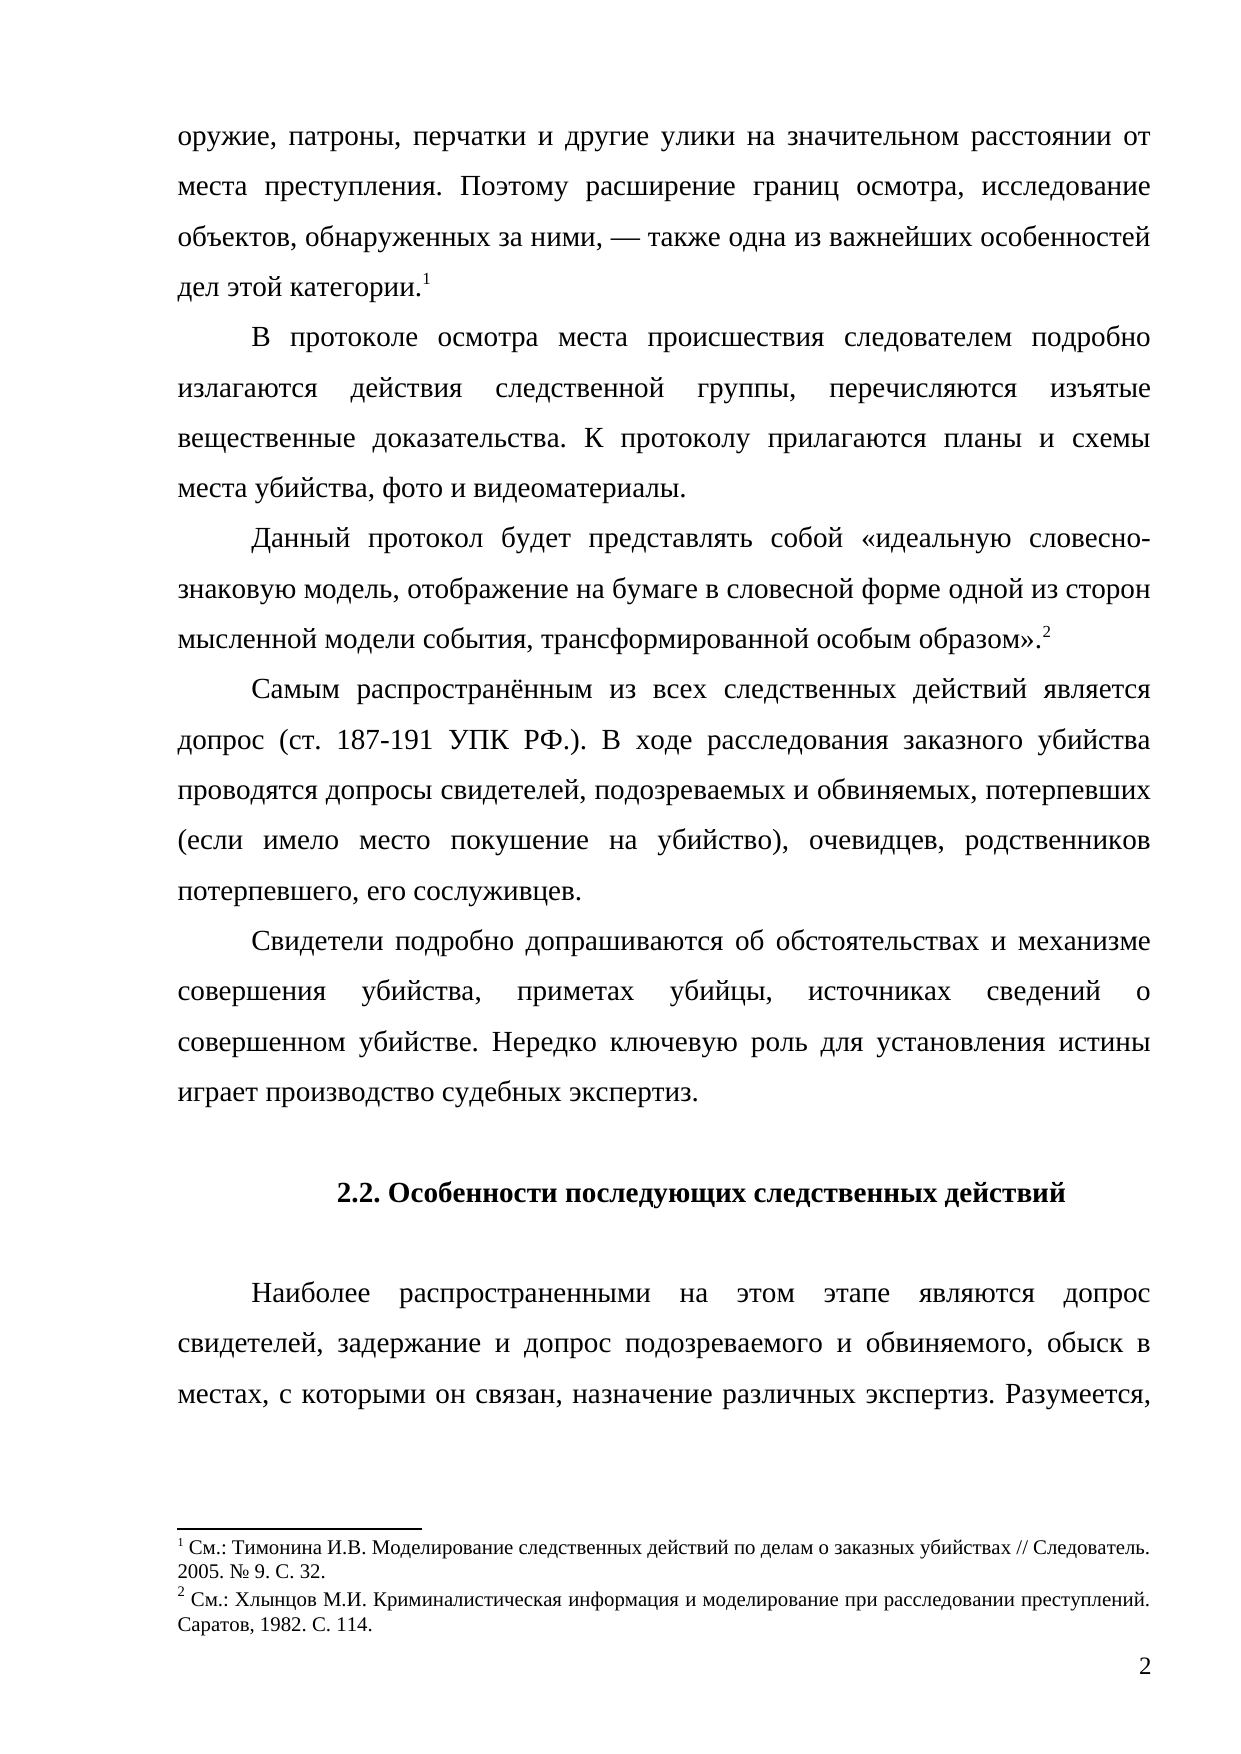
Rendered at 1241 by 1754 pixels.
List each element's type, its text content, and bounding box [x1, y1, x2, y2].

text 2.2. Особенности последующих следственных действий [177, 1175, 1152, 1208]
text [177, 118, 1152, 303]
text Свидетели подробно допрашиваются об обстоятельствах и механизме совершения убийства, приметах убийцы, источниках сведений о совершенном убийстве. Нередко ключевую роль для установления истины играет производство судебных экспертиз. [177, 923, 1152, 1108]
text Самым распространённым из всех следственных действий является допрос (ст. 187-191 УПК РФ.). В ходе расследования заказного убийства проводятся допросы свидетелей, подозреваемых и обвиняемых, потерпевших (если имело место покушение на убийство), очевидцев, родственников потерпевшего, его сослуживцев. [177, 672, 1152, 906]
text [177, 1275, 1152, 1409]
text В протоколе осмотра места происшествия следователем подробно излагаются действия следственной группы, перечисляются изъятые вещественные доказательства. К протоколу прилагаются планы и схемы места убийства, фото и видеоматериалы. [177, 319, 1152, 504]
text Данный протокол будет представлять собой «идеальную словесно-знаковую модель, отображение на бумаге в словесной форме одной из сторон мысленной модели события, трансформированной особым образом». [177, 521, 1152, 655]
